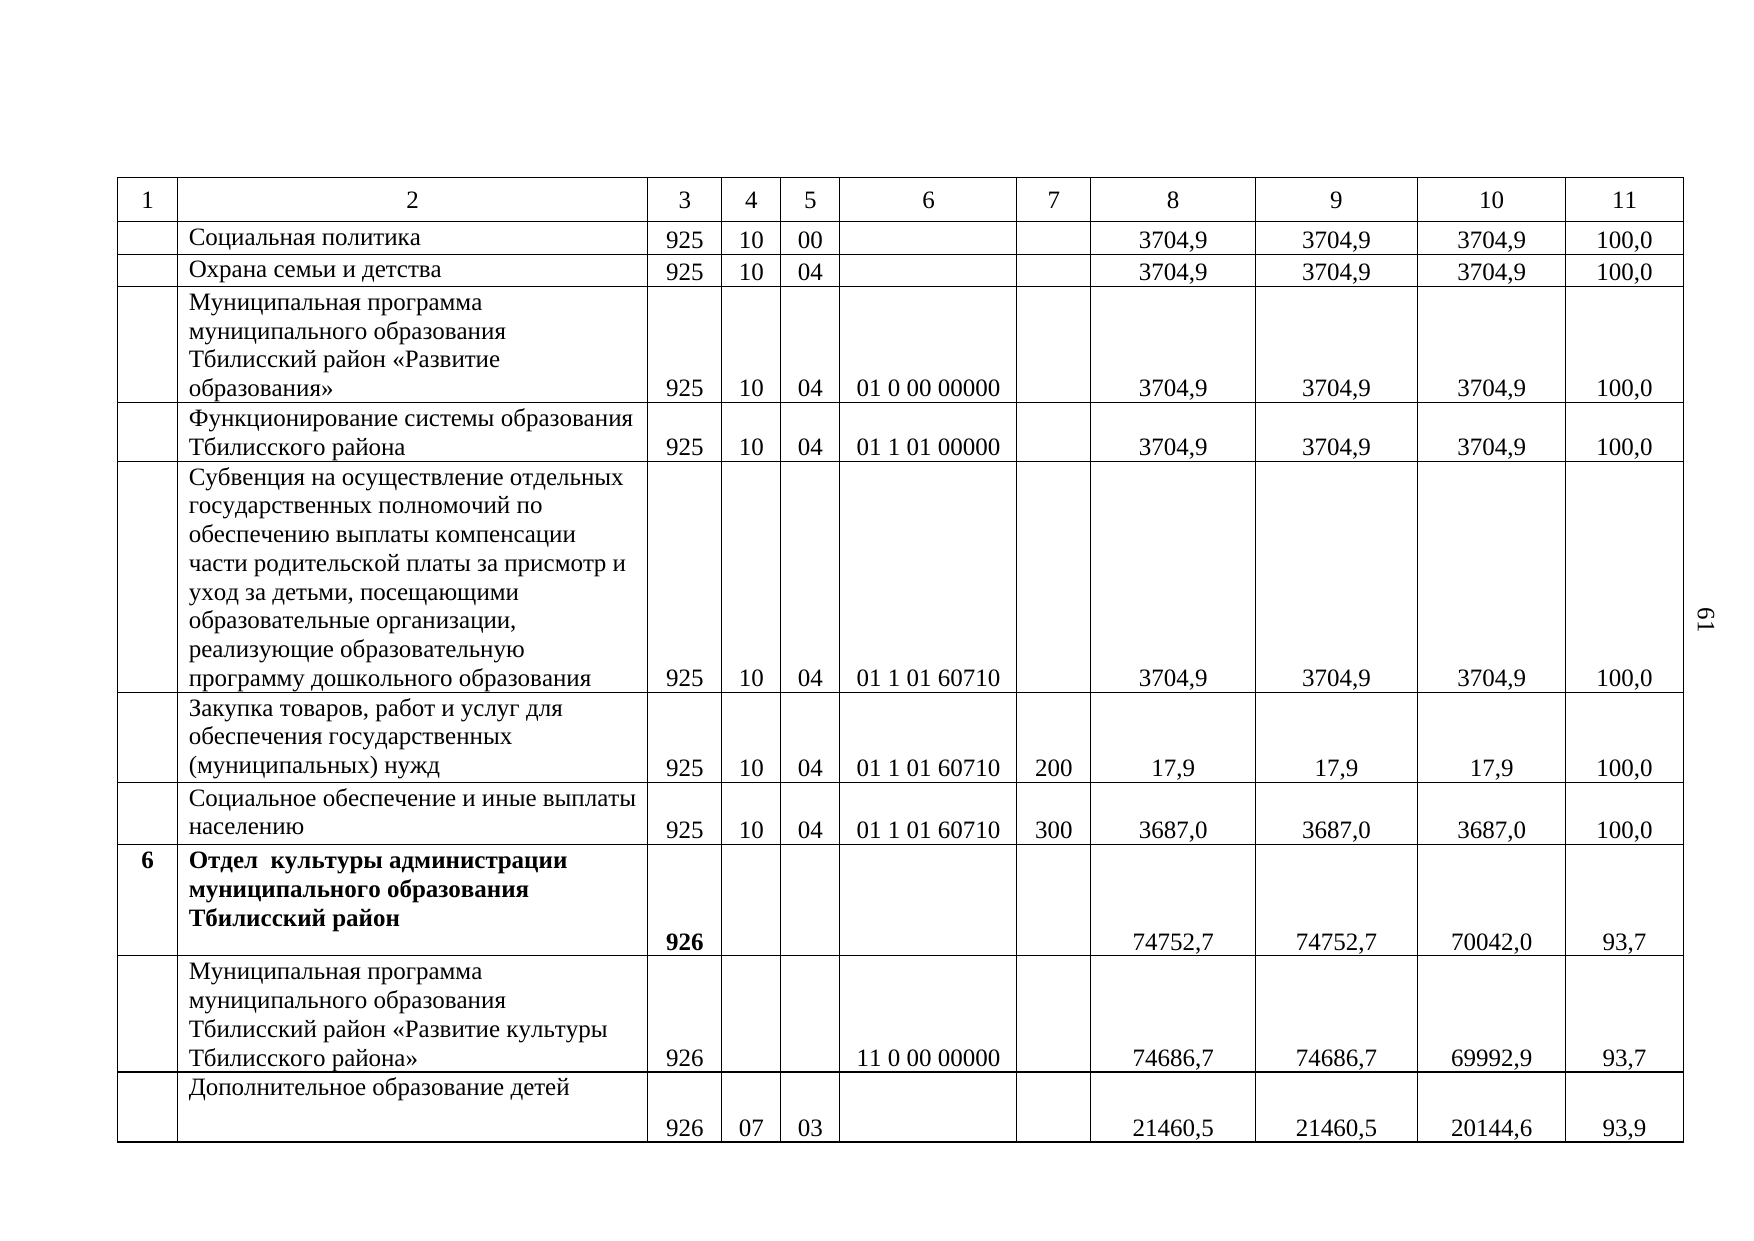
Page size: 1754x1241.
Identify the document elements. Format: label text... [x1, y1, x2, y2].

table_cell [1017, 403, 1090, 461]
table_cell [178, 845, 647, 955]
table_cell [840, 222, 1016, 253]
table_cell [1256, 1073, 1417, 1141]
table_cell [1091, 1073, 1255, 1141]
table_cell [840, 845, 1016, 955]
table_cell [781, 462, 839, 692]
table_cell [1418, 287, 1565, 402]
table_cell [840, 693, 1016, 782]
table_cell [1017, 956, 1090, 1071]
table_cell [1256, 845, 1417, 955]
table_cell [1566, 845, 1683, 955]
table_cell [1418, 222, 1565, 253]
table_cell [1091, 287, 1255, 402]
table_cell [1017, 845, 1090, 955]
table_header 7 [1017, 178, 1090, 221]
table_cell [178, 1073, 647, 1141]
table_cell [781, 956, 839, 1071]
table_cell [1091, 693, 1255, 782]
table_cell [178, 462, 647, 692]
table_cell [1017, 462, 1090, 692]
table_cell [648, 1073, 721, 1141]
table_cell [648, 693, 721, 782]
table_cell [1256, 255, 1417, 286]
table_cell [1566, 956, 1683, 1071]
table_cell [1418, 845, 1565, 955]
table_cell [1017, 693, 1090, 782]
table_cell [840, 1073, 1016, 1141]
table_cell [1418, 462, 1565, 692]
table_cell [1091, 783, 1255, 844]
table_header 5 [781, 178, 839, 221]
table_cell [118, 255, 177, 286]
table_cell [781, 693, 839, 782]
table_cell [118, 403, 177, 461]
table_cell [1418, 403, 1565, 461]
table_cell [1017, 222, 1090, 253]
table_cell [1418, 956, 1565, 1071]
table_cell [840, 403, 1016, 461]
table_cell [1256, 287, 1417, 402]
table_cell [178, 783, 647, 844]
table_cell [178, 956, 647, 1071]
table_header 10 [1418, 178, 1565, 221]
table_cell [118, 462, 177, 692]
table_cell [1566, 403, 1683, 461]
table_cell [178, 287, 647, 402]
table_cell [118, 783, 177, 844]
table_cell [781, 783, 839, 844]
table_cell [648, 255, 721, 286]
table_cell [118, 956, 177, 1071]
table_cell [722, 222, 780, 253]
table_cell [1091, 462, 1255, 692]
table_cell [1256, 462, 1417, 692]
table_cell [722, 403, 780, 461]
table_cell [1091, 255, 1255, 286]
table_header 3 [648, 178, 721, 221]
table_header 2 [178, 178, 647, 221]
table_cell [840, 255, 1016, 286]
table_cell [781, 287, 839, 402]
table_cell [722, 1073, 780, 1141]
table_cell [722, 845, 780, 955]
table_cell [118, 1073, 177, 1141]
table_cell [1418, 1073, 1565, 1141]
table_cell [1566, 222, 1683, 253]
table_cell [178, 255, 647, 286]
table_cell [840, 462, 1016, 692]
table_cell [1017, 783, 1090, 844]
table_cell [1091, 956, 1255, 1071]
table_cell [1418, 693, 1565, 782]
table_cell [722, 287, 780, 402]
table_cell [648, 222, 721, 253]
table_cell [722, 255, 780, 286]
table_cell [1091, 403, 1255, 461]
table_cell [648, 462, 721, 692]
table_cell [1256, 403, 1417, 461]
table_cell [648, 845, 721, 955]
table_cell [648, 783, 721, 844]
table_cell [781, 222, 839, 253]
table_header 8 [1091, 178, 1255, 221]
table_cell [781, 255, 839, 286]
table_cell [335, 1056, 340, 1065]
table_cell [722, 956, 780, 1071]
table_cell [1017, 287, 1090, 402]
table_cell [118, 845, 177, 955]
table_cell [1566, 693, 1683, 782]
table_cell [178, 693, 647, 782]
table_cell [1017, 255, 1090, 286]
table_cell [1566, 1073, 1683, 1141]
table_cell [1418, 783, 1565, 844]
table_header 4 [722, 178, 780, 221]
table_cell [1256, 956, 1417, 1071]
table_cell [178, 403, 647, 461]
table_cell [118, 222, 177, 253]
table_header 11 [1566, 178, 1683, 221]
table_header 1 [118, 178, 177, 221]
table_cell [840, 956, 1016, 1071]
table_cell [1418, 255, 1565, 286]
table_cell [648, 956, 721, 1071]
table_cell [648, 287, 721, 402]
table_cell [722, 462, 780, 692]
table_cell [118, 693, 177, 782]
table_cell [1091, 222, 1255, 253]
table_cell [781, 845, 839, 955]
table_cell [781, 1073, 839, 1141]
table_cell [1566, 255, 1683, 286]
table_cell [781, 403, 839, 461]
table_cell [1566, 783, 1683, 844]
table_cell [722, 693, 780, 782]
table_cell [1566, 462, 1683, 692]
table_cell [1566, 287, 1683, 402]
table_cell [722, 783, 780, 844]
table_header 9 [1256, 178, 1417, 221]
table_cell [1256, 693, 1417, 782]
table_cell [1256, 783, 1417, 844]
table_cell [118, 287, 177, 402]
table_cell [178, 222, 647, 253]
table_header 6 [840, 178, 1016, 221]
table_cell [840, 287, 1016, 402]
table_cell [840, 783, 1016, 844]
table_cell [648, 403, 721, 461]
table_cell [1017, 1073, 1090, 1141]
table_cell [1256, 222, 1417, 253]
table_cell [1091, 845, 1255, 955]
